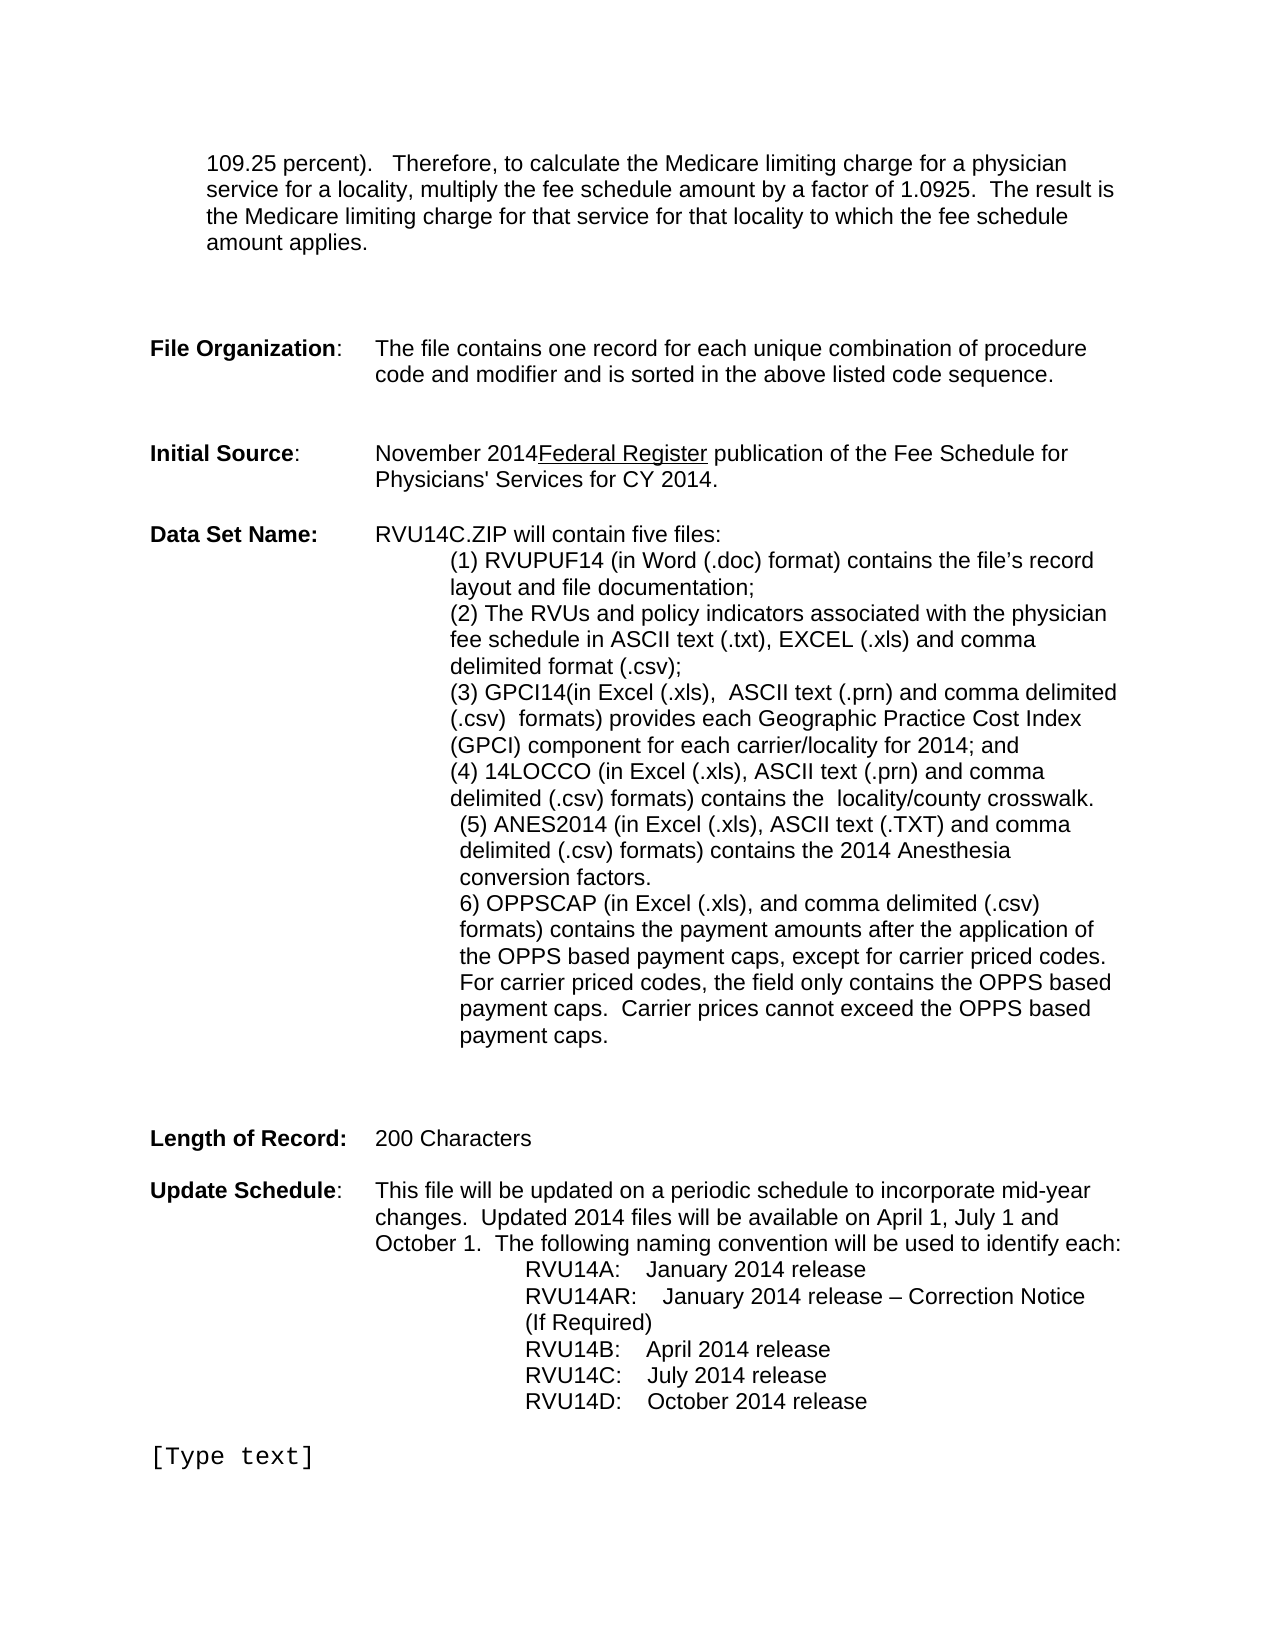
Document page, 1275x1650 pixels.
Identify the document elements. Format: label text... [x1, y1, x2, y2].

text (3) GPCI14(in Excel (.xls), ASCII text (.prn) and comma delimited (.csv) formats) provides each Geographic Practice Cost Index (GPCI) component for each carrier/locality for 2014; and [450, 679, 1125, 758]
text Initial Source: November 2014Federal Register publication of the Fee Schedule for Physicians' Services for CY 2014. [150, 440, 1125, 493]
text Update Schedule: This file will be updated on a periodic schedule to incorporate mid-year changes. Updated 2014 files will be available on April 1, July 1 and October 1. The following naming convention will be used to identify each: [150, 1177, 1125, 1256]
text (2) The RVUs and policy indicators associated with the physician fee schedule in ASCII text (.txt), EXCEL (.xls) and comma delimited format (.csv); [450, 600, 1125, 679]
text RVU14B: April 2014 release [150, 1336, 1125, 1362]
text (1) RVUPUF14 (in Word (.doc) format) contains the file’s record layout and file documentation; [450, 547, 1125, 600]
text RVU14AR: January 2014 release – Correction Notice [150, 1283, 1125, 1309]
text RVU14C: July 2014 release [150, 1362, 1125, 1388]
text (4) 14LOCCO (in Excel (.xls), ASCII text (.prn) and comma delimited (.csv) formats) contains the locality/county crosswalk. [450, 758, 1125, 811]
text Data Set Name: RVU14C.ZIP will contain five files: [150, 521, 1125, 547]
text RVU14D: October 2014 release [150, 1388, 1125, 1414]
text Length of Record: 200 Characters [150, 1125, 1125, 1151]
text (If Required) [150, 1309, 1125, 1336]
text RVU14A: January 2014 release [150, 1256, 1125, 1283]
text (5) ANES2014 (in Excel (.xls), ASCII text (.TXT) and comma delimited (.csv) formats) contains the 2014 Anesthesia conversion factors. [459, 811, 1125, 890]
text 6) OPPSCAP (in Excel (.xls), and comma delimited (.csv) formats) contains the payment amounts after the application of the OPPS based payment caps, except for carrier priced codes. For carrier priced codes, the field only contains the OPPS based payment caps. Carrier prices cannot exceed the OPPS based payment caps. [459, 890, 1125, 1048]
text File Organization: The file contains one record for each unique combination of procedure code and modifier and is sorted in the above listed code sequence. [150, 334, 1125, 387]
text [206, 150, 1125, 255]
